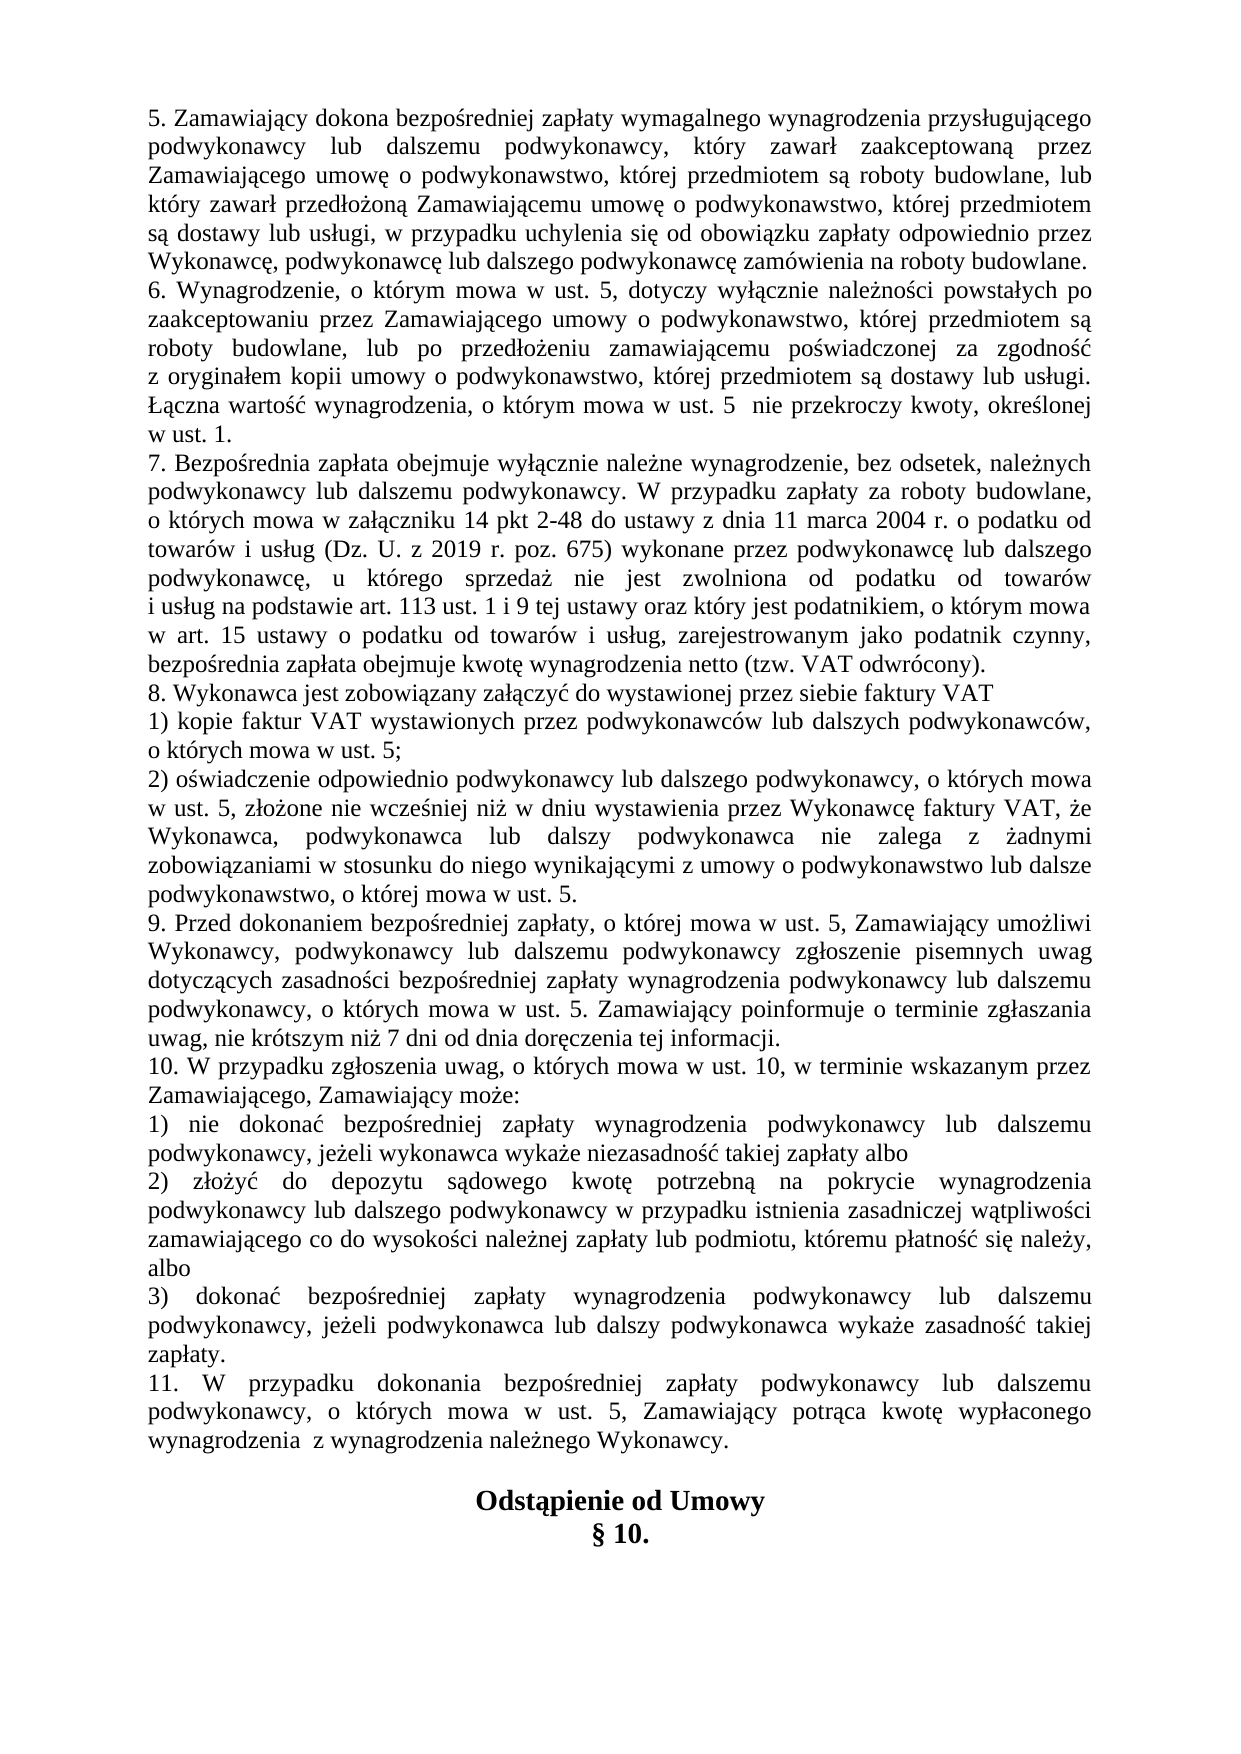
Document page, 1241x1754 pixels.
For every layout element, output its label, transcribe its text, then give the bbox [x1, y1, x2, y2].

text 11. W przypadku dokonania bezpośredniej zapłaty podwykonawcy lub dalszemu podwykonawcy, o których mowa w ust. 5, Zamawiający potrąca kwotę wypłaconego wynagrodzenia z wynagrodzenia należnego Wykonawcy. [148, 1368, 1092, 1454]
text § 10. [148, 1516, 1092, 1550]
text 8. Wykonawca jest zobowiązany załączyć do wystawionej przez siebie faktury VAT [148, 678, 1092, 706]
text 9. Przed dokonaniem bezpośredniej zapłaty, o której mowa w ust. 5, Zamawiający umożliwi Wykonawcy, podwykonawcy lub dalszemu podwykonawcy zgłoszenie pisemnych uwag dotyczących zasadności bezpośredniej zapłaty wynagrodzenia podwykonawcy lub dalszemu podwykonawcy, o których mowa w ust. 5. Zamawiający poinformuje o terminie zgłaszania uwag, nie krótszym niż 7 dni od dnia doręczenia tej informacji. [148, 908, 1092, 1051]
text 1) nie dokonać bezpośredniej zapłaty wynagrodzenia podwykonawcy lub dalszemu podwykonawcy, jeżeli wykonawca wykaże niezasadność takiej zapłaty albo [148, 1109, 1092, 1166]
text 2) oświadczenie odpowiednio podwykonawcy lub dalszego podwykonawcy, o których mowa w ust. 5, złożone nie wcześniej niż w dniu wystawienia przez Wykonawcę faktury VAT, że Wykonawca, podwykonawca lub dalszy podwykonawca nie zalega z żadnymi zobowiązaniami w stosunku do niego wynikającymi z umowy o podwykonawstwo lub dalsze podwykonawstwo, o której mowa w ust. 5. [148, 764, 1092, 908]
text 3) dokonać bezpośredniej zapłaty wynagrodzenia podwykonawcy lub dalszemu podwykonawcy, jeżeli podwykonawca lub dalszy podwykonawca wykaże zasadność takiej zapłaty. [148, 1281, 1092, 1368]
text 1) kopie faktur VAT wystawionych przez podwykonawców lub dalszych podwykonawców, o których mowa w ust. 5; [148, 706, 1092, 764]
text 5. Zamawiający dokona bezpośredniej zapłaty wymagalnego wynagrodzenia przysługującego podwykonawcy lub dalszemu podwykonawcy, który zawarł zaakceptowaną przez Zamawiającego umowę o podwykonawstwo, której przedmiotem są roboty budowlane, lub który zawarł przedłożoną Zamawiającemu umowę o podwykonawstwo, której przedmiotem są dostawy lub usługi, w przypadku uchylenia się od obowiązku zapłaty odpowiednio przez Wykonawcę, podwykonawcę lub dalszego podwykonawcę zamówienia na roboty budowlane. [148, 103, 1092, 275]
text 10. W przypadku zgłoszenia uwag, o których mowa w ust. 10, w terminie wskazanym przez Zamawiającego, Zamawiający może: [148, 1051, 1092, 1109]
text 7. Bezpośrednia zapłata obejmuje wyłącznie należne wynagrodzenie, bez odsetek, należnych podwykonawcy lub dalszemu podwykonawcy. W przypadku zapłaty za roboty budowlane, o których mowa w załączniku 14 pkt 2-48 do ustawy z dnia 11 marca 2004 r. o podatku od towarów i usług (Dz. U. z 2019 r. poz. 675) wykonane przez podwykonawcę lub dalszego podwykonawcę, u którego sprzedaż nie jest zwolniona od podatku od towarów i usług na podstawie art. 113 ust. 1 i 9 tej ustawy oraz który jest podatnikiem, o którym mowa w art. 15 ustawy o podatku od towarów i usług, zarejestrowanym jako podatnik czynny, bezpośrednia zapłata obejmuje kwotę wynagrodzenia netto (tzw. VAT odwrócony). [148, 448, 1092, 678]
text 6. Wynagrodzenie, o którym mowa w ust. 5, dotyczy wyłącznie należności powstałych po zaakceptowaniu przez Zamawiającego umowy o podwykonawstwo, której przedmiotem są roboty budowlane, lub po przedłożeniu zamawiającemu poświadczonej za zgodność z oryginałem kopii umowy o podwykonawstwo, której przedmiotem są dostawy lub usługi. Łączna wartość wynagrodzenia, o którym mowa w ust. 5 nie przekroczy kwoty, określonej w ust. 1. [148, 275, 1092, 448]
text 2) złożyć do depozytu sądowego kwotę potrzebną na pokrycie wynagrodzenia podwykonawcy lub dalszego podwykonawcy w przypadku istnienia zasadniczej wątpliwości zamawiającego co do wysokości należnej zapłaty lub podmiotu, któremu płatność się należy, albo [148, 1166, 1092, 1281]
text Odstąpienie od Umowy [148, 1483, 1092, 1516]
